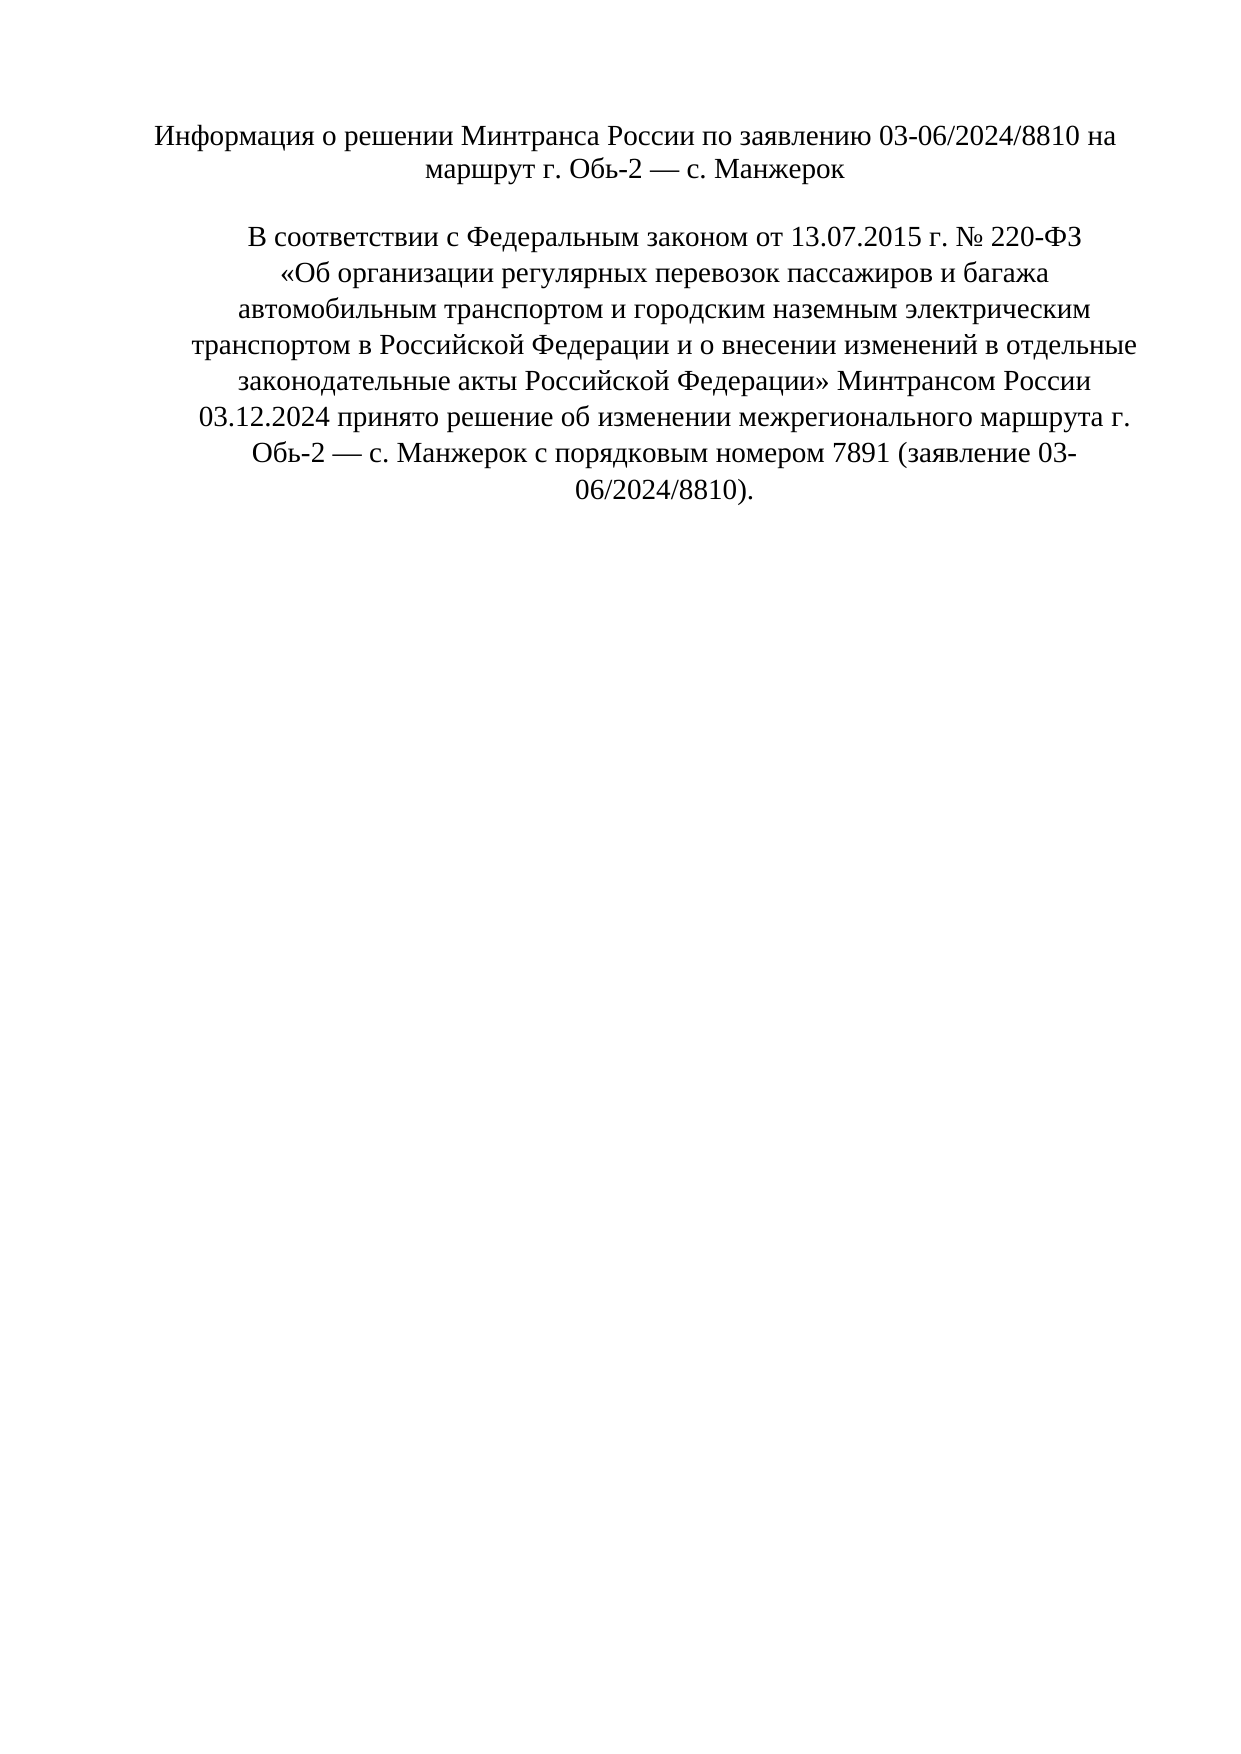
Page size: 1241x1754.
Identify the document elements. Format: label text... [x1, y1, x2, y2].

text В соответствии с Федеральным законом от 13.07.2015 г. № 220-ФЗ «Об организации регулярных перевозок пассажиров и багажа автомобильным транспортом и городским наземным электрическим транспортом в Российской Федерации и о внесении изменений в отдельные законодательные акты Российской Федерации» Минтрансом России 03.12.2024 принято решение об изменении межрегионального маршрута г. Обь-2 — с. Манжерок с порядковым номером 7891 (заявление 03-06/2024/8810). [177, 219, 1152, 505]
text Информация о решении Минтранса России по заявлению 03-06/2024/8810 на маршрут г. Обь-2 — с. Манжерок [118, 118, 1152, 185]
